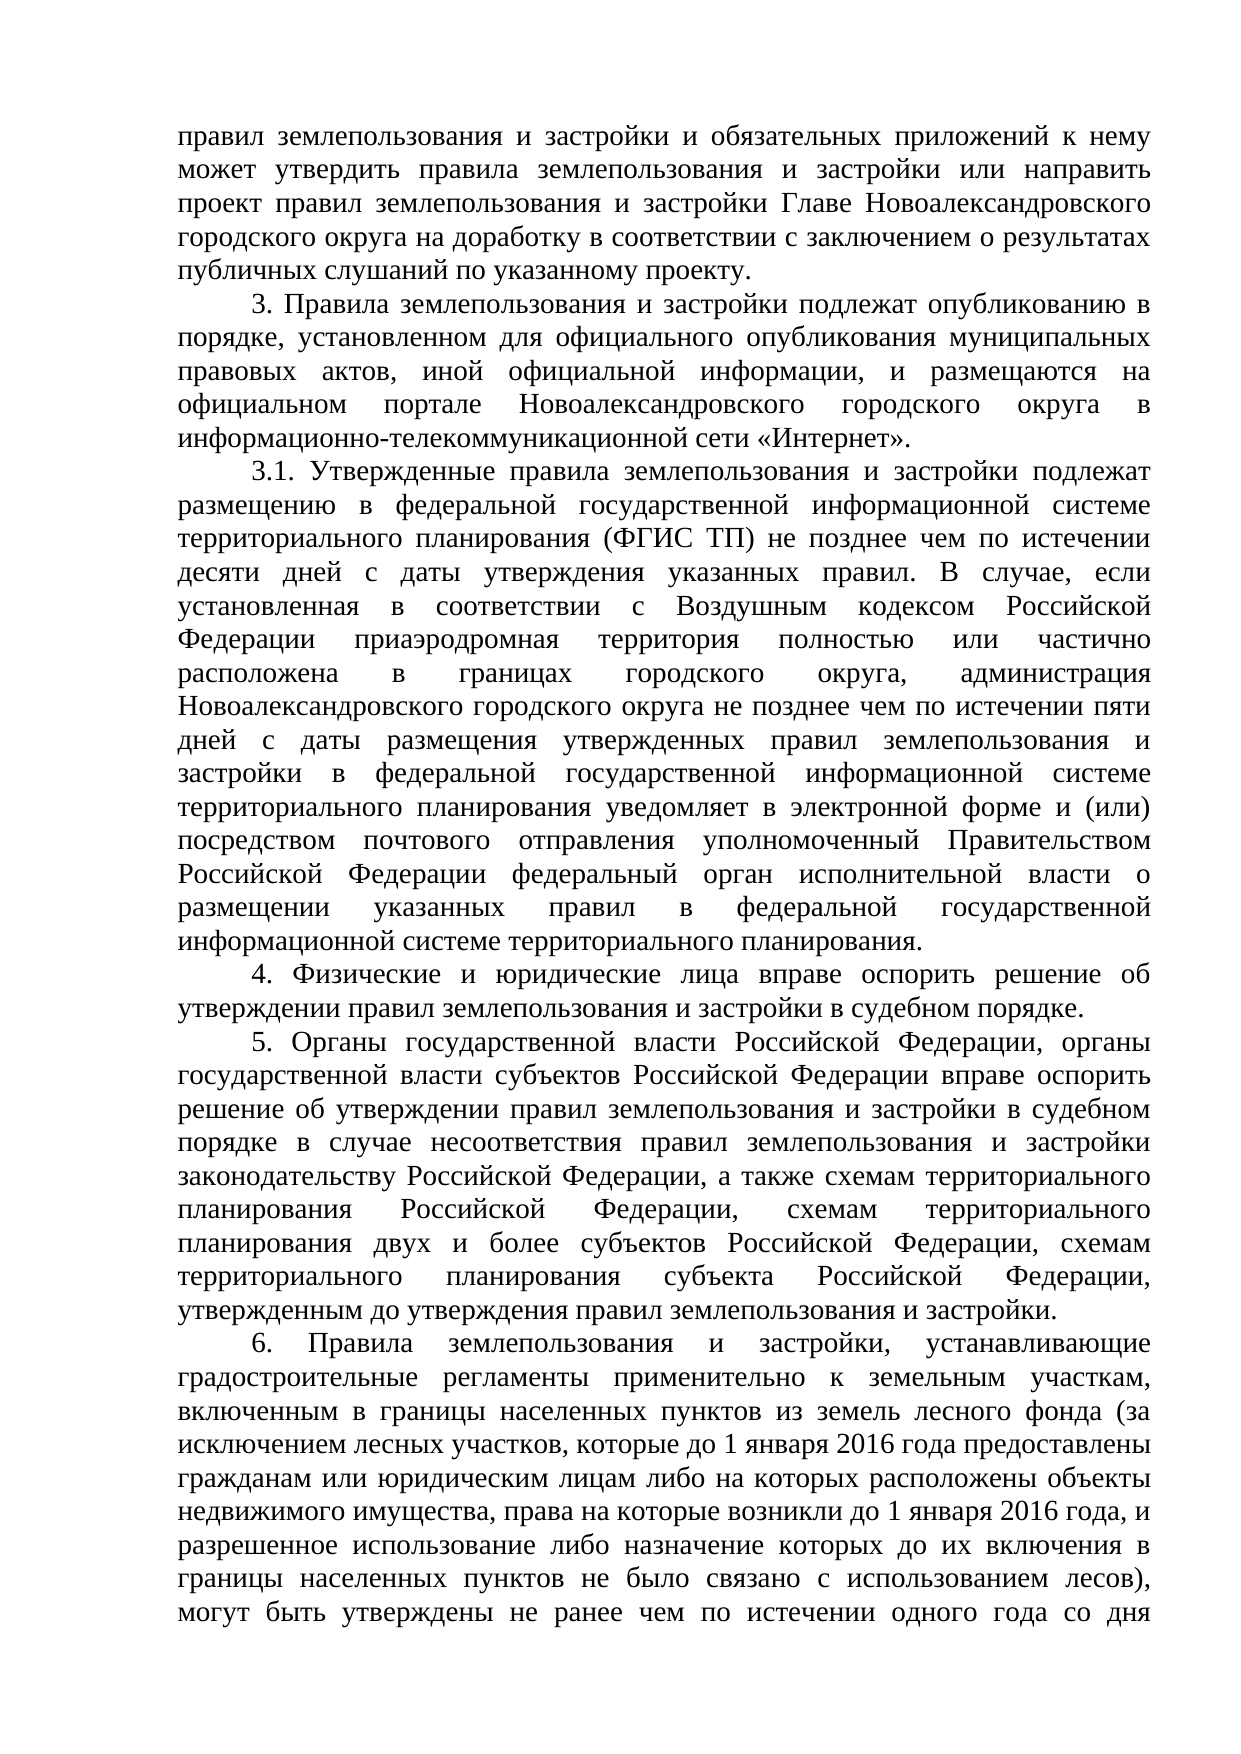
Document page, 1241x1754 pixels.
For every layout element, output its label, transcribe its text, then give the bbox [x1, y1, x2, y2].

text 4. Физические и юридические лица вправе оспорить решение об утверждении правил землепользования и застройки в судебном порядке. [177, 957, 1152, 1024]
text 3.1. Утвержденные правила землепользования и застройки подлежат размещению в федеральной государственной информационной системе территориального планирования (ФГИС ТП) не позднее чем по истечении десяти дней с даты утверждения указанных правил. В случае, если установленная в соответствии с Воздушным кодексом Российской Федерации приаэродромная территория полностью или частично расположена в границах городского округа, администрация Новоалександровского городского округа не позднее чем по истечении пяти дней с даты размещения утвержденных правил землепользования и застройки в федеральной государственной информационной системе территориального планирования уведомляет в электронной форме и (или) посредством почтового отправления уполномоченный Правительством Российской Федерации федеральный орган исполнительной власти о размещении указанных правил в федеральной государственной информационной системе территориального планирования. [177, 453, 1152, 957]
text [177, 1326, 1152, 1627]
text 5. Органы государственной власти Российской Федерации, органы государственной власти субъектов Российской Федерации вправе оспорить решение об утверждении правил землепользования и застройки в судебном порядке в случае несоответствия правил землепользования и застройки законодательству Российской Федерации, а также схемам территориального планирования Российской Федерации, схемам территориального планирования двух и более субъектов Российской Федерации, схемам территориального планирования субъекта Российской Федерации, утвержденным до утверждения правил землепользования и застройки. [177, 1024, 1152, 1326]
text 3. Правила землепользования и застройки подлежат опубликованию в порядке, установленном для официального опубликования муниципальных правовых актов, иной официальной информации, и размещаются на официальном портале Новоалександровского городского округа в информационно-телекоммуникационной сети «Интернет». [177, 286, 1152, 453]
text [177, 118, 1152, 286]
